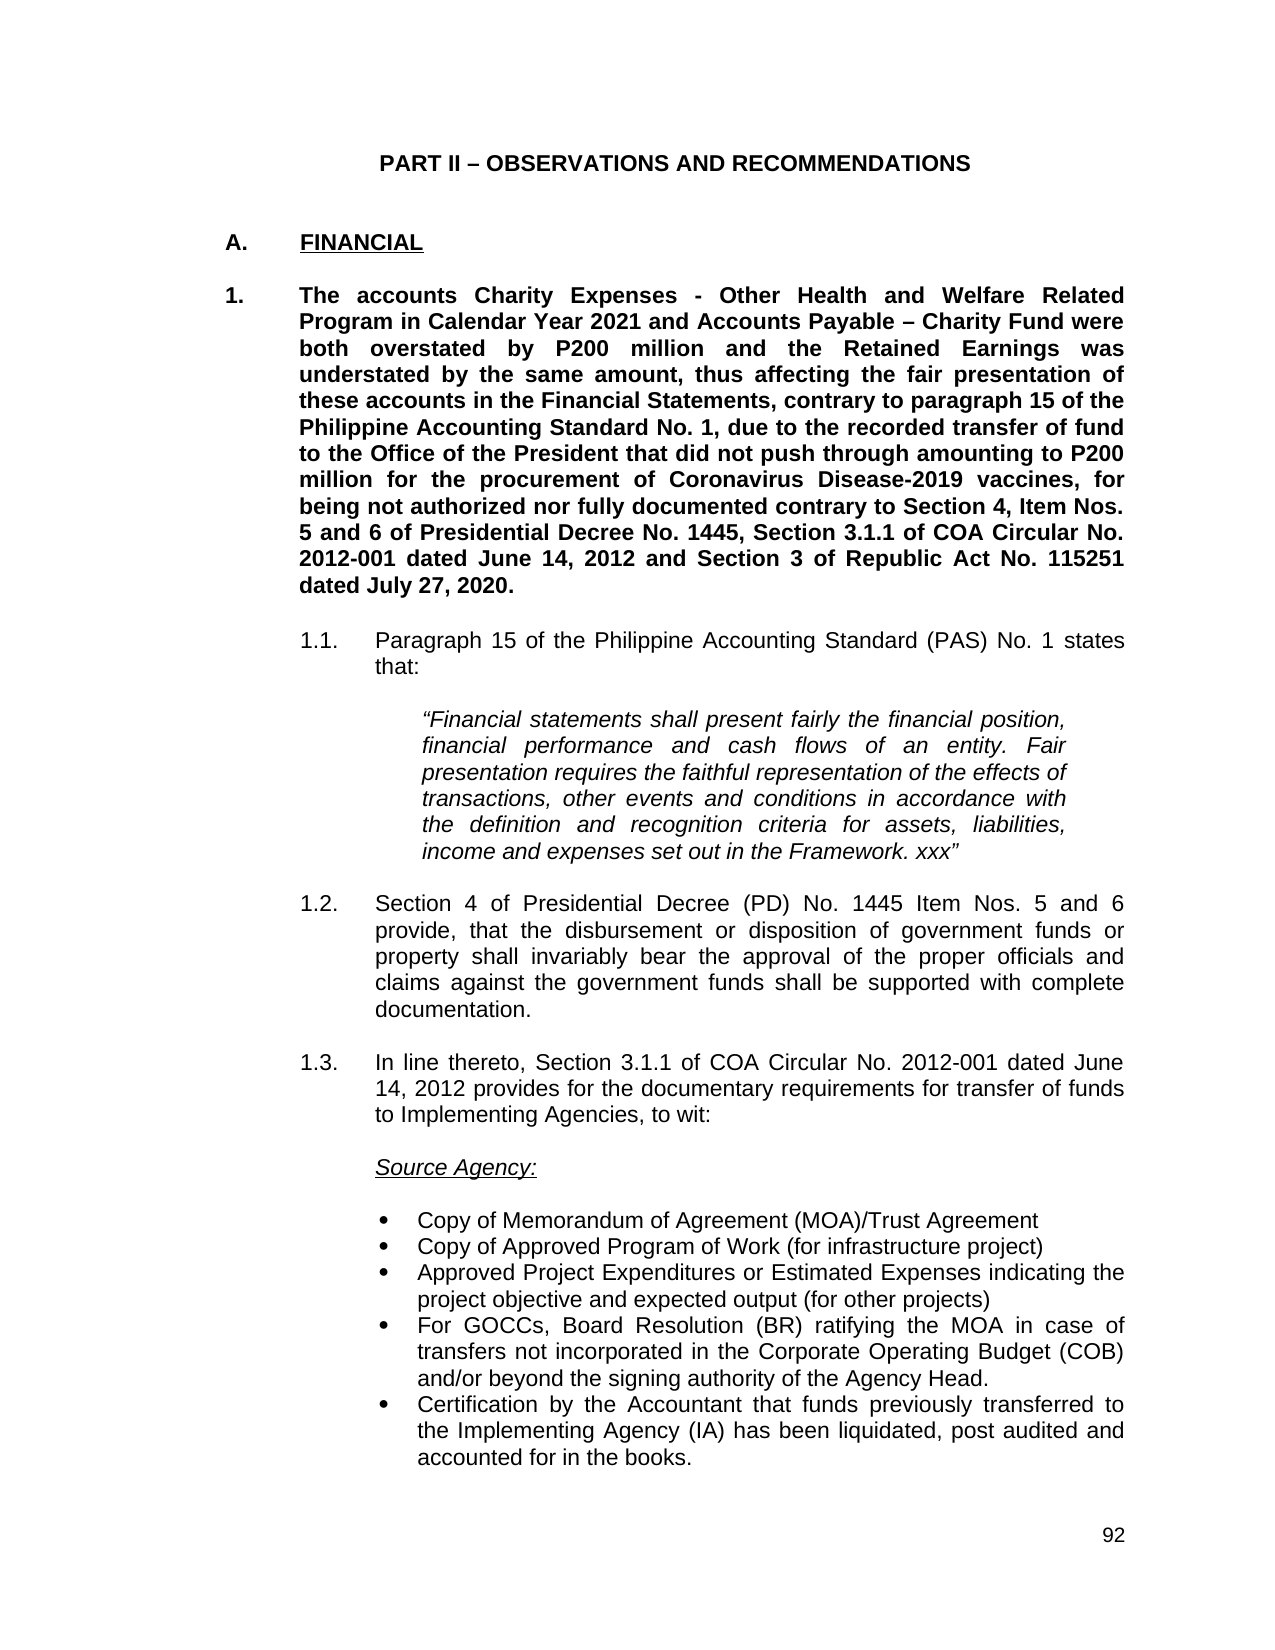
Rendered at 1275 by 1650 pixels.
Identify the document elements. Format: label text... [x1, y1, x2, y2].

subtitle Approved Project Expenditures or Estimated Expenses indicating the project objective and expected output (for other projects) [379, 1259, 1125, 1312]
list In line thereto, Section 3.1.1 of COA Circular No. 2012-001 dated June 14, 2012 provides for the documentary requirements for transfer of funds to Implementing Agencies, to wit: [300, 1048, 1125, 1127]
list FINANCIAL [225, 229, 1125, 255]
subtitle Copy of Memorandum of Agreement (MOA)/Trust Agreement [379, 1207, 1125, 1233]
subtitle Copy of Approved Program of Work (for infrastructure project) [379, 1233, 1125, 1259]
list The accounts Charity Expenses - Other Health and Welfare Related Program in Calendar Year 2021 and Accounts Payable – Charity Fund were both overstated by P200 million and the Retained Earnings was understated by the same amount, thus affecting the fair presentation of these accounts in the Financial Statements, contrary to paragraph 15 of the Philippine Accounting Standard No. 1, due to the recorded transfer of fund to the Office of the President that did not push through amounting to P200 million for the procurement of Coronavirus Disease-2019 vaccines, for being not authorized nor fully documented contrary to Section 4, Item Nos. 5 and 6 of Presidential Decree No. 1445, Section 3.1.1 of COA Circular No. 2012-001 dated June 14, 2012 and Section 3 of Republic Act No. 115251 dated July 27, 2020. [225, 282, 1125, 598]
subtitle For GOCCs, Board Resolution (BR) ratifying the MOA in case of transfers not incorporated in the Corporate Operating Budget (COB) and/or beyond the signing authority of the Agency Head. [379, 1312, 1125, 1391]
list Section 4 of Presidential Decree (PD) No. 1445 Item Nos. 5 and 6 provide, that the disbursement or disposition of government funds or property shall invariably bear the approval of the proper officials and claims against the government funds shall be supported with complete documentation. [300, 890, 1125, 1022]
text PART II – OBSERVATIONS AND RECOMMENDATIONS [225, 150, 1125, 176]
list “Financial statements shall present fairly the financial position, financial performance and cash flows of an entity. Fair presentation requires the faithful representation of the effects of transactions, other events and conditions in accordance with the definition and recognition criteria for assets, liabilities, income and expenses set out in the Framework. xxx” [422, 706, 1069, 864]
list Paragraph 15 of the Philippine Accounting Standard (PAS) No. 1 states that: [300, 627, 1125, 679]
subtitle Certification by the Accountant that funds previously transferred to the Implementing Agency (IA) has been liquidated, post audited and accounted for in the books. [379, 1391, 1125, 1470]
subtitle Source Agency: [300, 1154, 1125, 1180]
